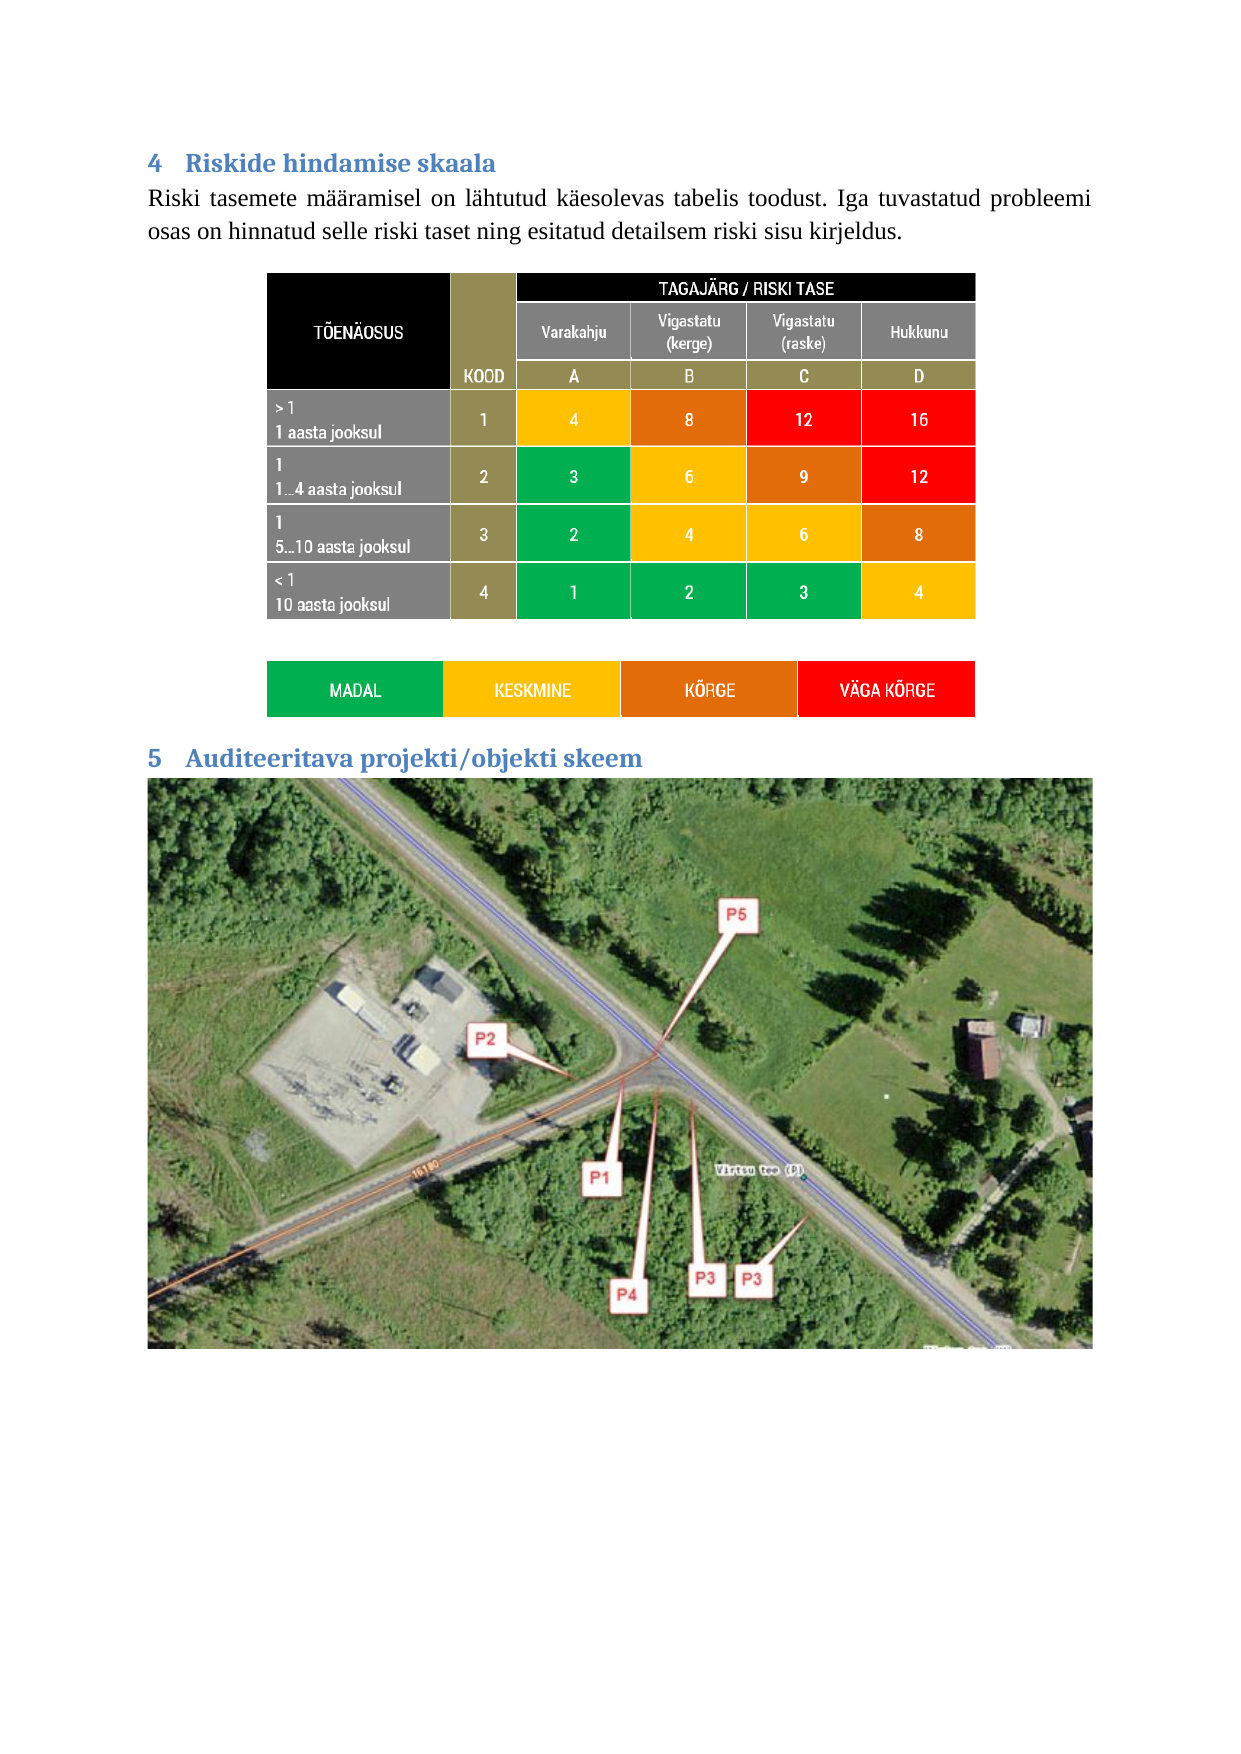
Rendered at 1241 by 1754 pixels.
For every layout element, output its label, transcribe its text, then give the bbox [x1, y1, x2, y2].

subtitle Auditeeritava projekti/objekti skeem [148, 743, 1093, 774]
subtitle Riskide hindamise skaala [148, 148, 1093, 179]
text Riski tasemete määramisel on lähtutud käesolevas tabelis toodust. Iga tuvastatud probleemi osas on hinnatud selle riski taset ning esitatud detailsem riski sisu kirjeldus. [148, 183, 1093, 245]
picture [264, 270, 976, 719]
picture [147, 778, 1093, 1349]
